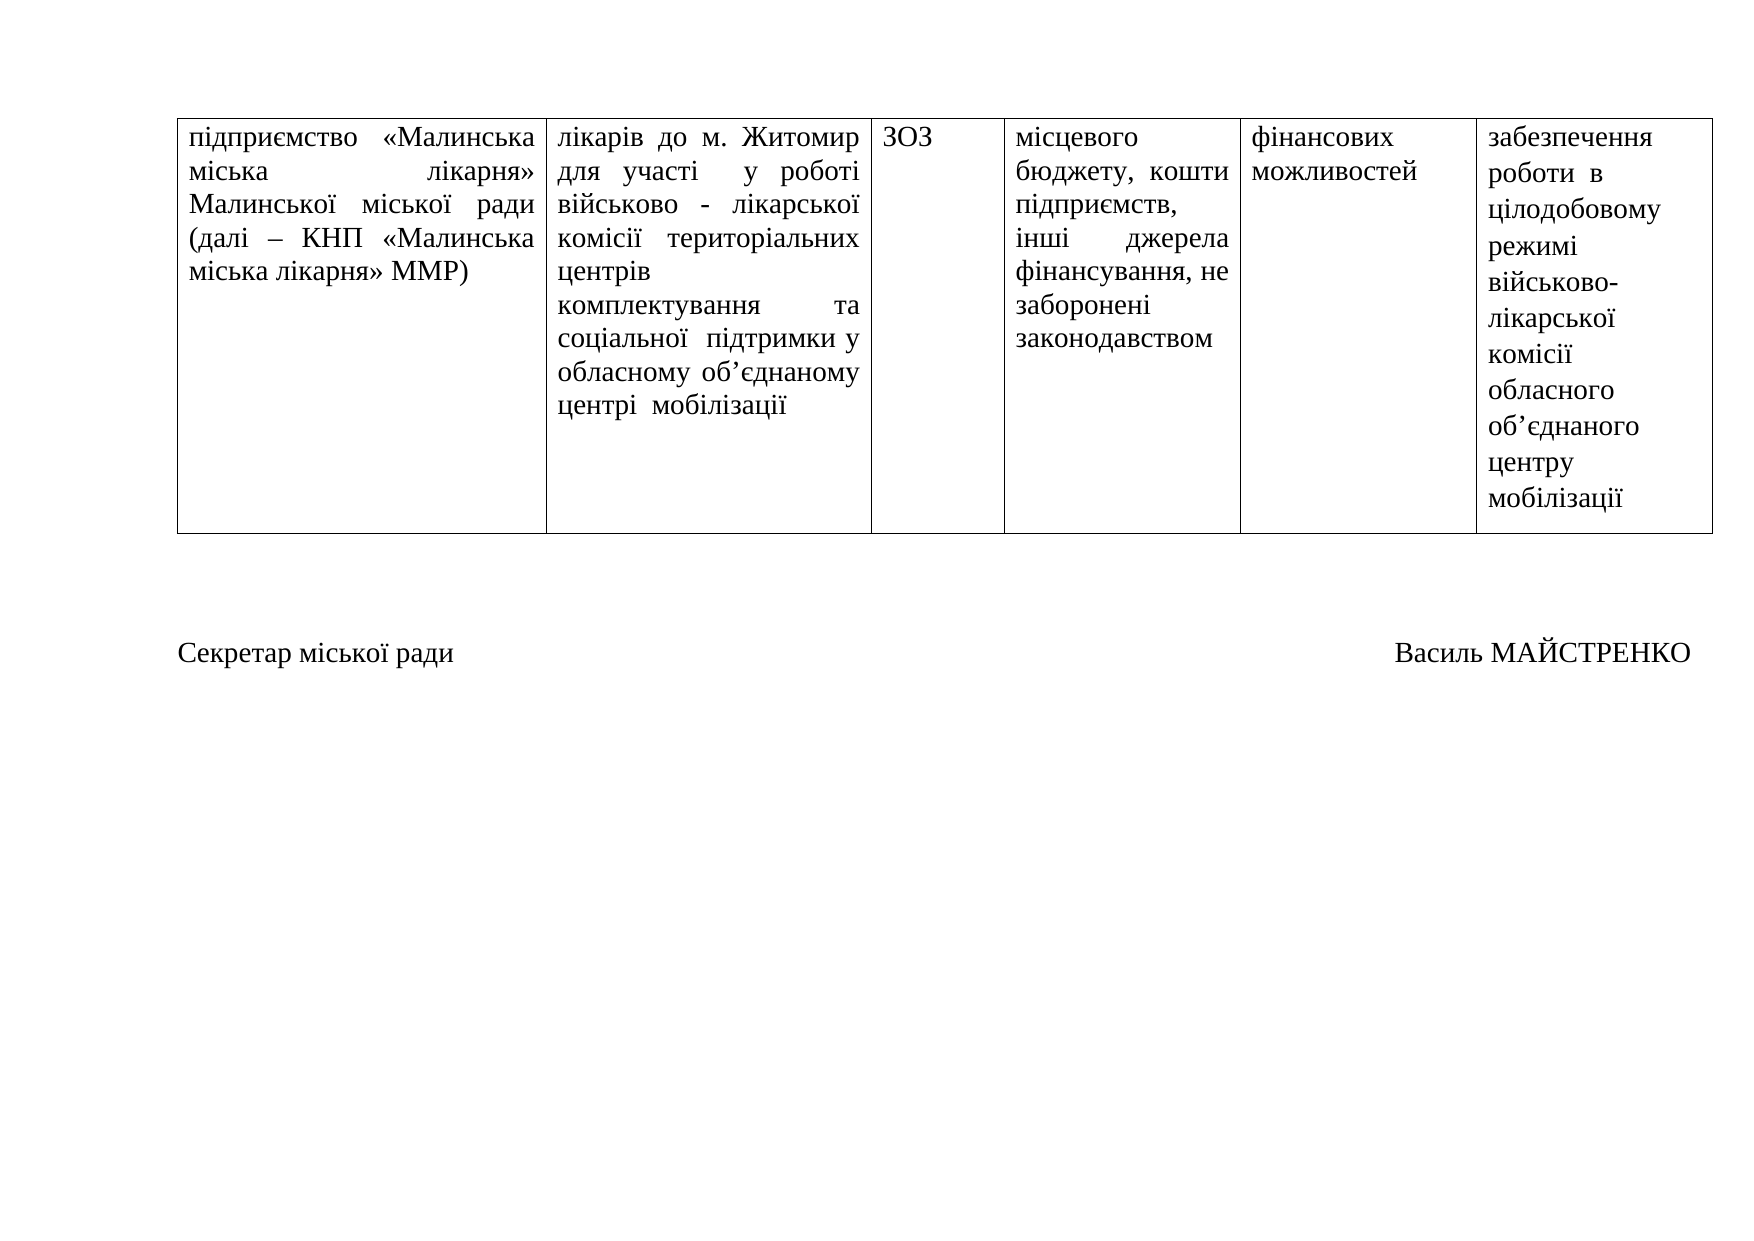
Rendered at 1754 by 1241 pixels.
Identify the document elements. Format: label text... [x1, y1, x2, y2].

text Секретар міської ради Василь МАЙСТРЕНКО [177, 635, 1695, 668]
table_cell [547, 119, 871, 533]
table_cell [1241, 119, 1476, 533]
table_cell ВОЗ ЗОЗ [872, 119, 1004, 533]
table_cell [1477, 119, 1712, 533]
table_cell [1005, 119, 1240, 533]
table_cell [178, 119, 546, 533]
